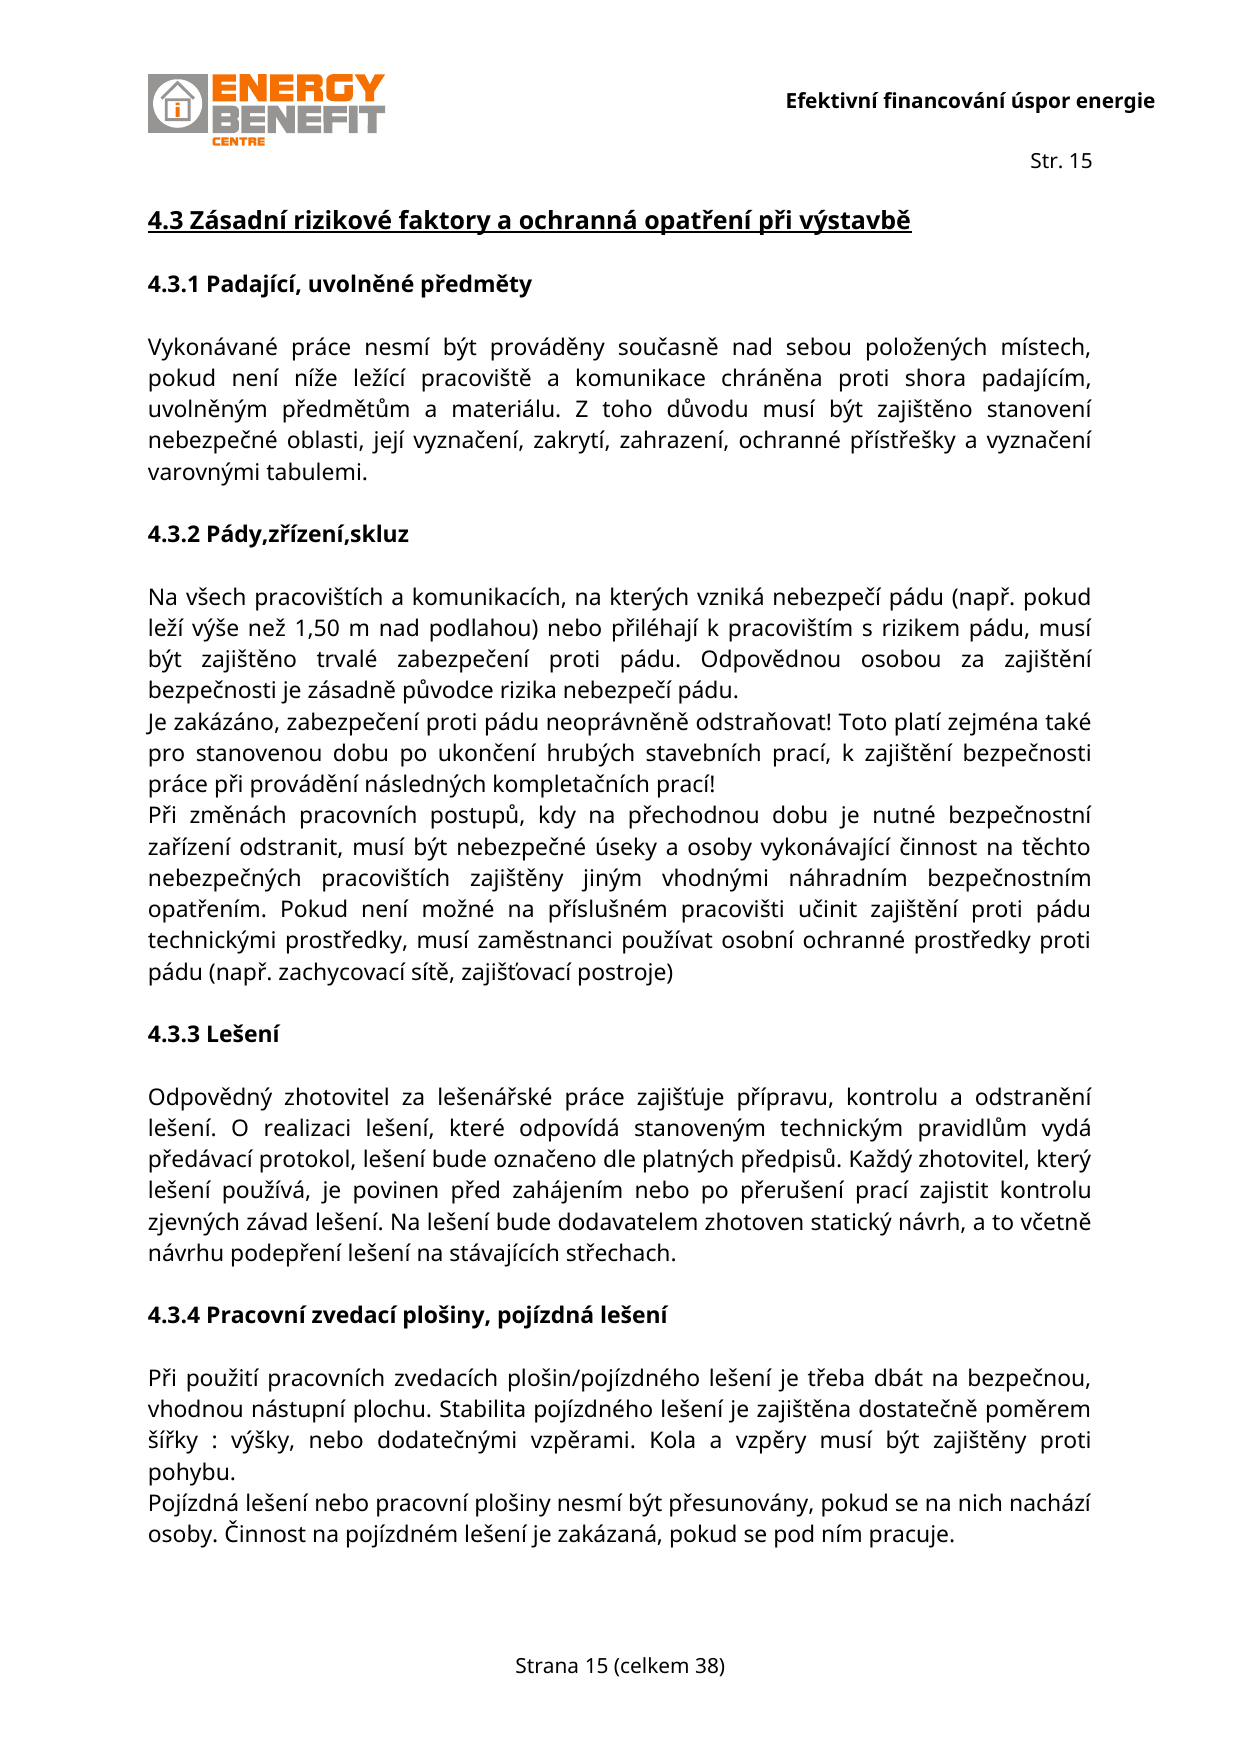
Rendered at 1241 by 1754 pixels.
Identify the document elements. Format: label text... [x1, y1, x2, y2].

text Je zakázáno, zabezpečení proti pádu neoprávněně odstraňovat! Toto platí zejména také pro stanovenou dobu po ukončení hrubých stavebních prací, k zajištění bezpečnosti práce při provádění následných kompletačních prací! [148, 705, 1092, 799]
text Pojízdná lešení nebo pracovní plošiny nesmí být přesunovány, pokud se na nich nachází osoby. Činnost na pojízdném lešení je zakázaná, pokud se pod ním pracuje. [148, 1487, 1092, 1549]
text Odpovědný zhotovitel za lešenářské práce zajišťuje přípravu, kontrolu a odstranění lešení. O realizaci lešení, které odpovídá stanoveným technickým pravidlům vydá předávací protokol, lešení bude označeno dle platných předpisů. Každý zhotovitel, který lešení používá, je povinen před zahájením nebo po přerušení prací zajistit kontrolu zjevných závad lešení. Na lešení bude dodavatelem zhotoven statický návrh, a to včetně návrhu podepření lešení na stávajících střechach. [148, 1080, 1092, 1268]
text 4.3.3 Lešení [148, 1018, 1092, 1049]
text Při použití pracovních zvedacích plošin/pojízdného lešení je třeba dbát na bezpečnou, vhodnou nástupní plochu. Stabilita pojízdného lešení je zajištěna dostatečně poměrem šířky : výšky, nebo dodatečnými vzpěrami. Kola a vzpěry musí být zajištěny proti pohybu. [148, 1362, 1092, 1487]
text Vykonávané práce nesmí být prováděny současně nad sebou položených místech, pokud není níže ležící pracoviště a komunikace chráněna proti shora padajícím, uvolněným předmětům a materiálu. Z toho důvodu musí být zajištěno stanovení nebezpečné oblasti, její vyznačení, zakrytí, zahrazení, ochranné přístřešky a vyznačení varovnými tabulemi. [148, 330, 1092, 487]
text Při změnách pracovních postupů, kdy na přechodnou dobu je nutné bezpečnostní zařízení odstranit, musí být nebezpečné úseky a osoby vykonávající činnost na těchto nebezpečných pracovištích zajištěny jiným vhodnými náhradním bezpečnostním opatřením. Pokud není možné na příslušném pracovišti učinit zajištění proti pádu technickými prostředky, musí zaměstnanci používat osobní ochranné prostředky proti pádu (např. zachycovací sítě, zajišťovací postroje) [148, 799, 1092, 987]
text 4.3 Zásadní rizikové faktory a ochranná opatření při výstavbě [148, 203, 1092, 237]
text 4.3.2 Pády,zřízení,skluz [148, 518, 1092, 549]
text 4.3.1 Padající, uvolněné předměty [148, 268, 1092, 299]
text 4.3.4 Pracovní zvedací plošiny, pojízdná lešení [148, 1299, 1092, 1330]
text Na všech pracovištích a komunikacích, na kterých vzniká nebezpečí pádu (např. pokud leží výše než nad podlahou) nebo přiléhají k pracovištím s rizikem pádu, musí být zajištěno trvalé zabezpečení proti pádu. Odpovědnou osobou za zajištění bezpečnosti je zásadně původce rizika nebezpečí pádu. [148, 580, 1092, 705]
